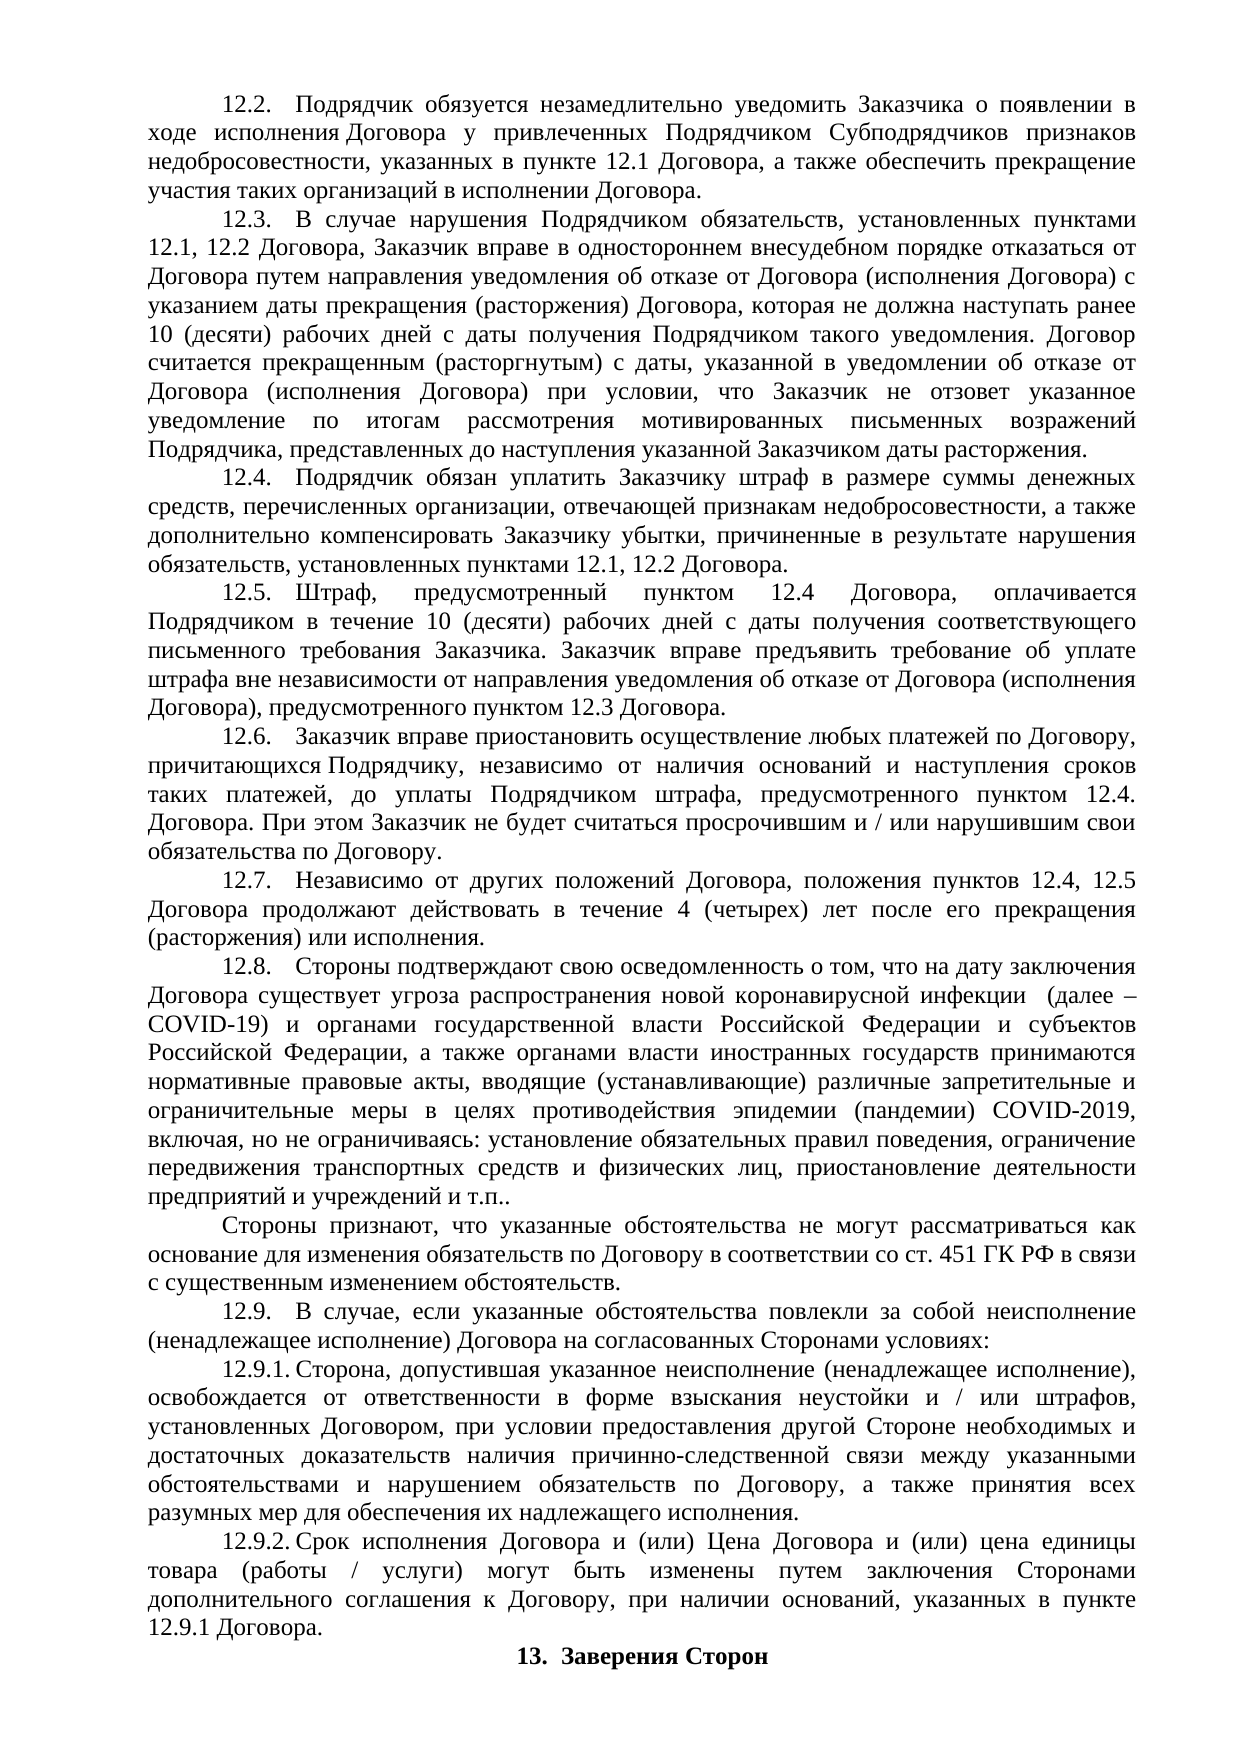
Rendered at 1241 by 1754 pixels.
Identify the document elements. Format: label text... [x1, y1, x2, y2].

list В случае, если указанные обстоятельства повлекли за собой неисполнение (ненадлежащее исполнение) Договора на согласованных Сторонами условиях: [148, 1296, 1137, 1354]
list Подрядчик обязан уплатить Заказчику штраф в размере суммы денежных средств, перечисленных организации, отвечающей признакам недобросовестности, а также дополнительно компенсировать Заказчику убытки, причиненные в результате нарушения обязательств, установленных пунктами 12.1, 12.2 Договора. [148, 462, 1137, 577]
list Подрядчик обязуется незамедлительно уведомить Заказчика о появлении в ходе исполнения Договора у привлеченных Подрядчиком Субподрядчиков признаков недобросовестности, указанных в пункте 12.1 Договора, а также обеспечить прекращение участия таких организаций в исполнении Договора. [148, 89, 1137, 204]
list Стороны признают, что указанные обстоятельства не могут рассматриваться как основание для изменения обязательств по Договору в соответствии со ст. 451 ГК РФ в связи с существенным изменением обстоятельств. [148, 1210, 1137, 1296]
list Независимо от других положений Договора, положения пунктов 12.4, 12.5 Договора продолжают действовать в течение 4 (четырех) лет после его прекращения (расторжения) или исполнения. [148, 865, 1137, 951]
list Сторона, допустившая указанное неисполнение (ненадлежащее исполнение), освобождается от ответственности в форме взыскания неустойки и / или штрафов, установленных Договором, при условии предоставления другой Стороне необходимых и достаточных доказательств наличия причинно-следственной связи между указанными обстоятельствами и нарушением обязательств по Договору, а также принятия всех разумных мер для обеспечения их надлежащего исполнения. [148, 1354, 1137, 1526]
list Срок исполнения Договора и (или) Цена Договора и (или) цена единицы товара (работы / услуги) могут быть изменены путем заключения Сторонами дополнительного соглашения к Договору, при наличии оснований, указанных в пункте 12.9.1 Договора. [148, 1526, 1137, 1641]
list Заказчик вправе приостановить осуществление любых платежей по Договору, причитающихся Подрядчику, независимо от наличия оснований и наступления сроков таких платежей, до уплаты Подрядчиком штрафа, предусмотренного пунктом 12.4. Договора. При этом Заказчик не будет считаться просрочившим и / или нарушившим свои обязательства по Договору. [148, 721, 1137, 865]
list Заверения Сторон [148, 1641, 1137, 1670]
list В случае нарушения Подрядчиком обязательств, установленных пунктами 12.1, 12.2 Договора, Заказчик вправе в одностороннем внесудебном порядке отказаться от Договора путем направления уведомления об отказе от Договора (исполнения Договора) с указанием даты прекращения (расторжения) Договора, которая не должна наступать ранее 10 (десяти) рабочих дней с даты получения Подрядчиком такого уведомления. Договор считается прекращенным (расторгнутым) с даты, указанной в уведомлении об отказе от Договора (исполнения Договора) при условии, что Заказчик не отзовет указанное уведомление по итогам рассмотрения мотивированных письменных возражений Подрядчика, представленных до наступления указанной Заказчиком даты расторжения. [148, 204, 1137, 462]
list Стороны подтверждают свою осведомленность о том, что на дату заключения Договора существует угроза распространения новой коронавирусной инфекции (далее – COVID-19) и органами государственной власти Российской Федерации и субъектов Российской Федерации, а также органами власти иностранных государств принимаются нормативные правовые акты, вводящие (устанавливающие) различные запретительные и ограничительные меры в целях противодействия эпидемии (пандемии) COVID-2019, включая, но не ограничиваясь: установление обязательных правил поведения, ограничение передвижения транспортных средств и физических лиц, приостановление деятельности предприятий и учреждений и т.п.. [148, 951, 1137, 1210]
list Штраф, предусмотренный пунктом 12.4 Договора, оплачивается Подрядчиком в течение 10 (десяти) рабочих дней с даты получения соответствующего письменного требования Заказчика. Заказчик вправе предъявить требование об уплате штрафа вне независимости от направления уведомления об отказе от Договора (исполнения Договора), предусмотренного пунктом 12.3 Договора. [148, 577, 1137, 721]
